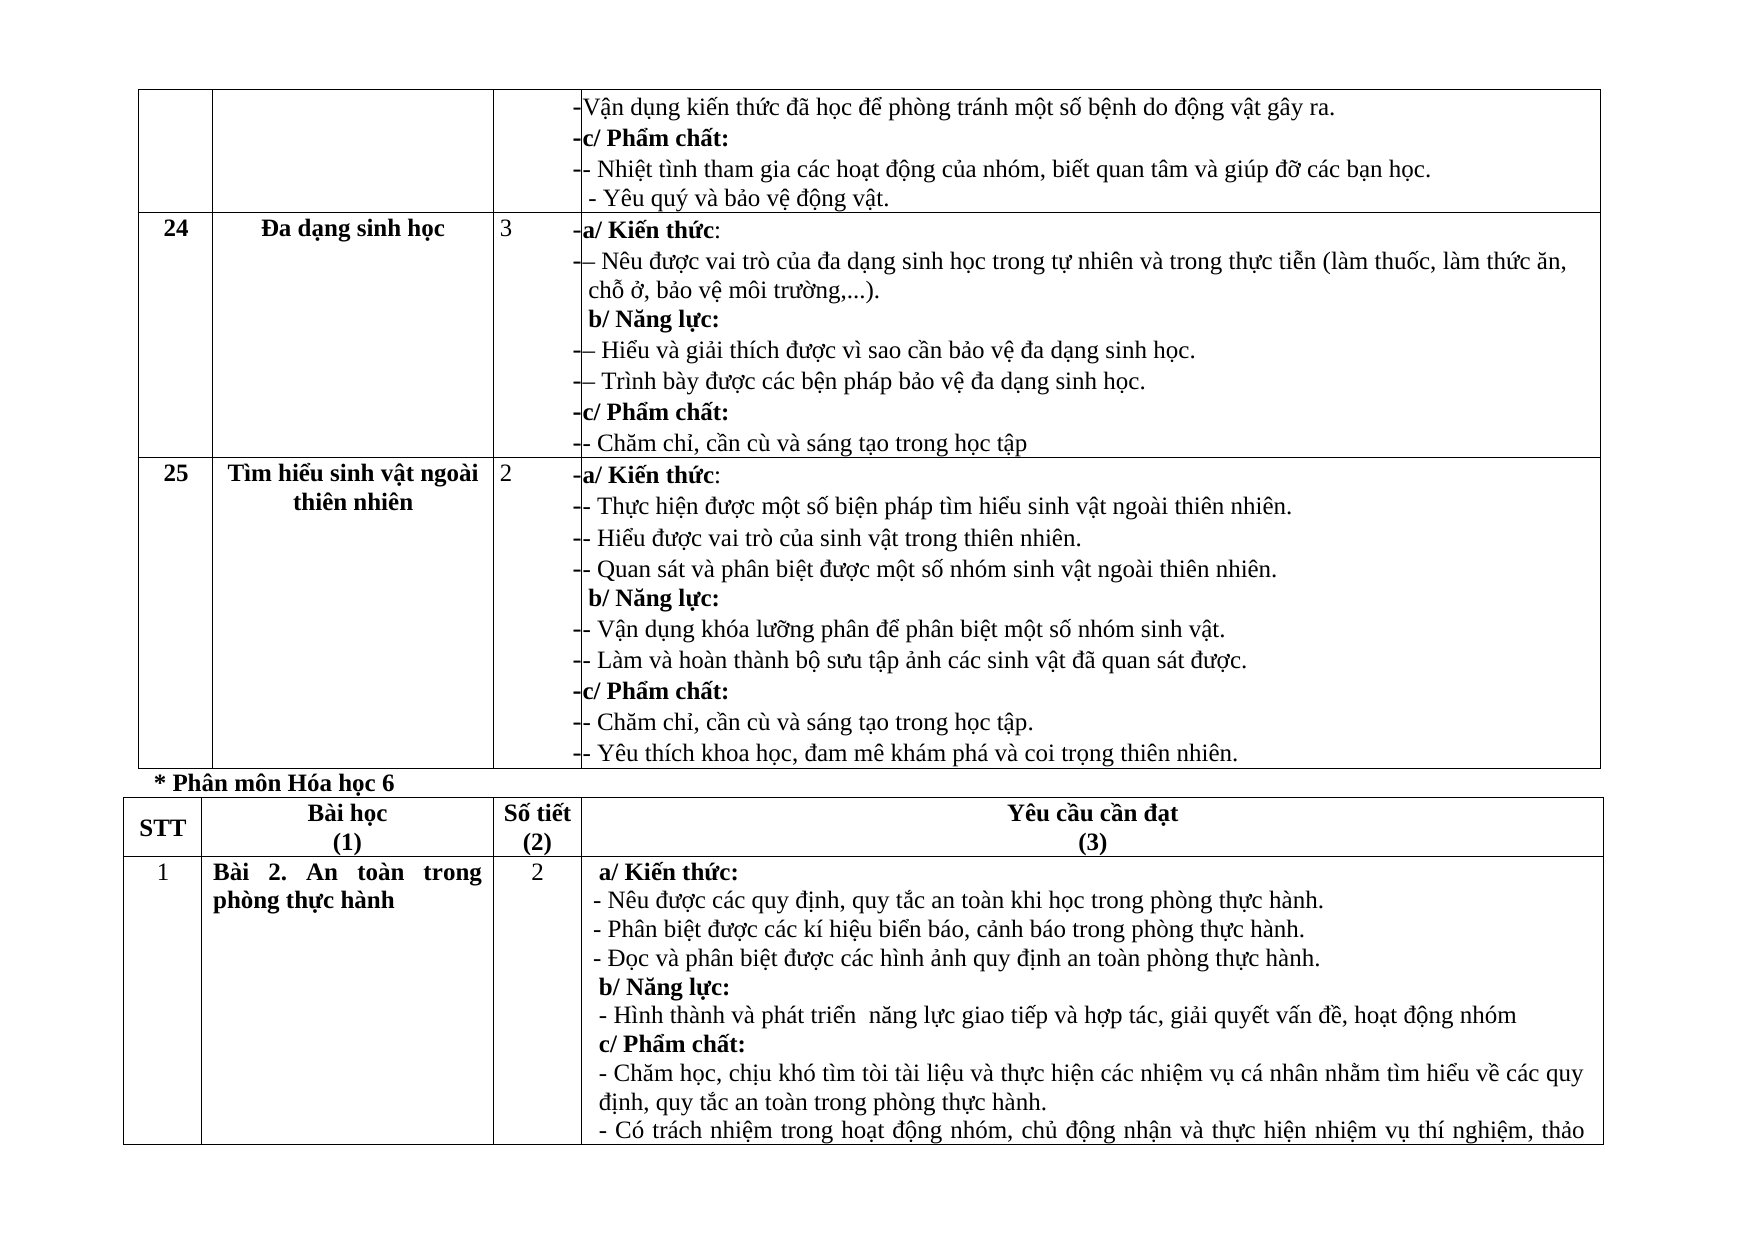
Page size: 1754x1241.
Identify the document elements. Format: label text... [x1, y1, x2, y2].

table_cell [582, 857, 1603, 1144]
table_cell 3 [494, 213, 581, 457]
table_cell Đa dạng sinh học [213, 213, 493, 457]
table_cell 25 [139, 458, 212, 767]
table_cell 24 [139, 213, 212, 457]
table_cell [213, 90, 493, 212]
table_header Bài học (1) [202, 798, 493, 856]
table_header STT [124, 798, 201, 856]
table_cell 1 [124, 857, 201, 1144]
table_cell a/ Kiến thức: – Nêu được vai trò của đa dạng sinh học trong tự nhiên và trong thực tiễn (làm thuốc, làm thức ăn, chỗ ở, bảo vệ môi trường,...). b/ Năng lực: – Hiểu và giải thích được vì sao cần bảo vệ đa dạng sinh học. – Trình bày được các bện pháp bảo vệ đa dạng sinh học. c/ Phẩm chất: - Chăm chỉ, cần cù và sáng tạo trong học tập [582, 213, 1600, 457]
table_cell a/ Kiến thức: - Thực hiện được một số biện pháp tìm hiểu sinh vật ngoài thiên nhiên. - Hiểu được vai trò của sinh vật trong thiên nhiên. - Quan sát và phân biệt được một số nhóm sinh vật ngoài thiên nhiên. b/ Năng lực: - Vận dụng khóa lưỡng phân để phân biệt một số nhóm sinh vật. - Làm và hoàn thành bộ sưu tập ảnh các sinh vật đã quan sát được. c/ Phẩm chất: - Chăm chỉ, cần cù và sáng tạo trong học tập. - Yêu thích khoa học, đam mê khám phá và coi trọng thiên nhiên. [582, 458, 1600, 767]
table_header Yêu cầu cần đạt (3) [582, 798, 1603, 856]
table_cell 3 [494, 90, 581, 212]
table_cell 23 [139, 90, 212, 212]
table_cell 2 [494, 458, 581, 767]
table_header Số tiết (2) [494, 798, 581, 856]
table_cell 2 [494, 857, 581, 1144]
table_cell Tìm hiểu sinh vật ngoài thiên nhiên [213, 458, 493, 767]
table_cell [202, 857, 493, 1144]
text * Phân môn Hóa học 6 [153, 768, 1665, 797]
